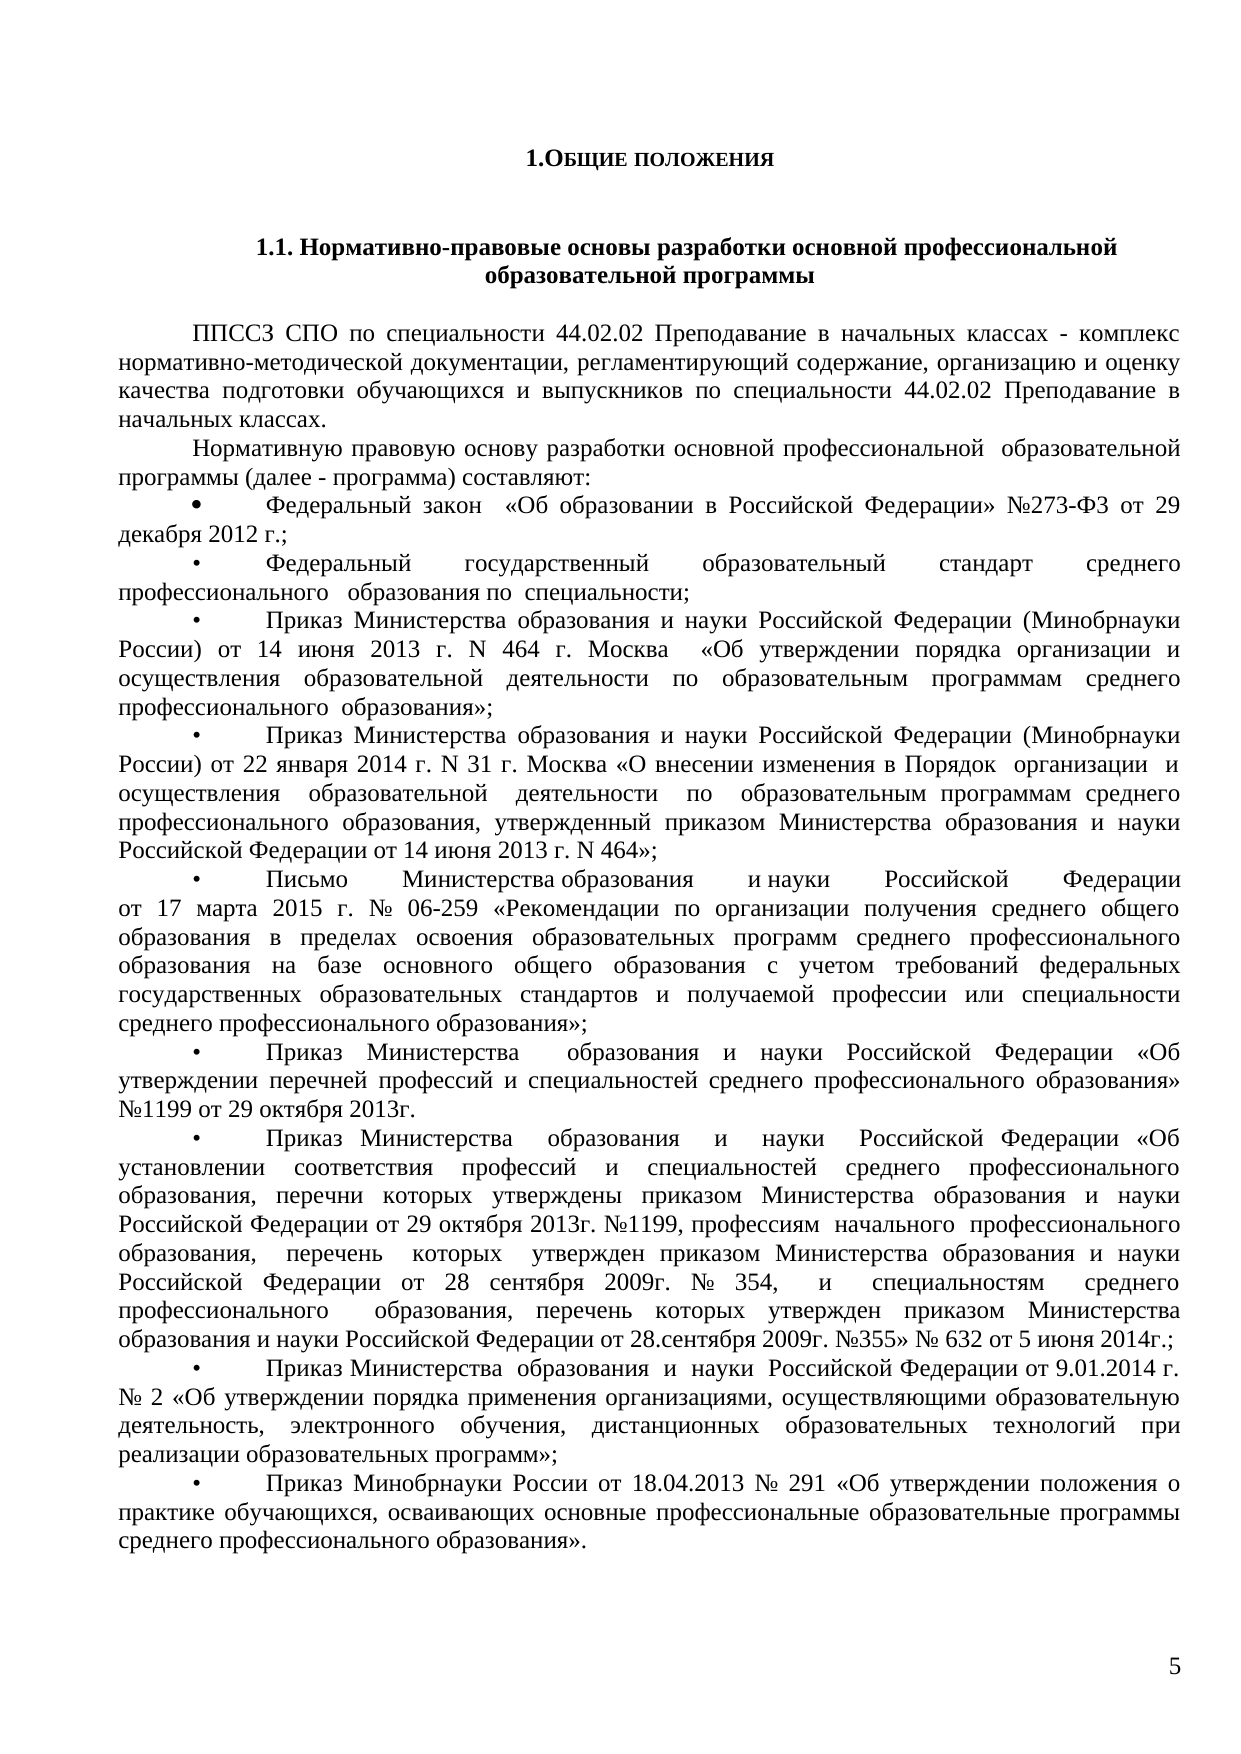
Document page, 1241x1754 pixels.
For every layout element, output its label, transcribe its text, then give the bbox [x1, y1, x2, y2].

list Приказ Министерства образования и науки Российской Федерации (Минобрнауки России) от 14 июня 2013 г. N . Москва «Об утверждении порядка организации и осуществления образовательной деятельности по образовательным программам среднего профессионального образования»; [118, 606, 1181, 721]
list Приказ Министерства образования и науки Российской Федерации «Об установлении соответствия профессий и специальностей среднего профессионального образования, перечни которых утверждены приказом Министерства образования и науки Российской Федерации от 29 октября 2013г. №1199, профессиям начального профессионального образования, перечень которых утвержден приказом Министерства образования и науки Российской Федерации от 28 сентября 2009г. № 354, и специальностям среднего профессионального образования, перечень которых утвержден приказом Министерства образования и науки Российской Федерации от 28.сентября 2009г. №355» № 632 от 5 июня 2014г.; [118, 1123, 1181, 1353]
text 1.Общие положения [118, 143, 1181, 172]
list Приказ Министерства образования и науки Российской Федерации (Минобрнауки России) от 22 января . N . Москва «О внесении изменения в Порядок организации и осуществления образовательной деятельности по образовательным программам среднего профессионального образования, утвержденный приказом Министерства образования и науки Российской Федерации от 14 июня 2013 г. N 464»; [118, 721, 1181, 864]
list Федеральный закон «Об образовании в Российской Федерации» №273-Ф3 от 29 декабря .; [118, 491, 1181, 548]
text Нормативную правовую основу разработки основной профессиональной образовательной программы (далее - программа) составляют: [118, 433, 1181, 491]
text ППССЗ СПО по специальности 44.02.02 Преподавание в начальных классах - комплекс нормативно-методической документации, регламентирующий содержание, организацию и оценку качества подготовки обучающихся и выпускников по специальности 44.02.02 Преподавание в начальных классах. [118, 318, 1181, 433]
list Приказ Министерства образования и науки Российской Федерации «Об утверждении перечней профессий и специальностей среднего профессионального образования» №1199 от 29 октября 2013г. [118, 1037, 1181, 1123]
list Приказ Министерства образования и науки Российской Федерации от 9.01.2014 г. № 2 «Об утверждении порядка применения организациями, осуществляющими образовательную деятельность, электронного обучения, дистанционных образовательных технологий при реализации образовательных программ»; [118, 1353, 1181, 1468]
text 1.1. Нормативно-правовые основы разработки основной профессиональной образовательной программы [118, 232, 1181, 289]
list Приказ Минобрнауки России от 18.04.2013 № 291 «Об утверждении положения о практике обучающихся, осваивающих основные профессиональные образовательные программы среднего профессионального образования». [118, 1468, 1181, 1554]
list Федеральный государственный образовательный стандарт среднего профессионального образования по специальности; [118, 548, 1181, 606]
list Письмо Министерства образования и науки Российской Федерации от 17 марта . № 06-259 «Рекомендации по организации получения среднего общего образования в пределах освоения образовательных программ среднего профессионального образования на базе основного общего образования с учетом требований федеральных государственных образовательных стандартов и получаемой профессии или специальности среднего профессионального образования»; [118, 864, 1181, 1037]
